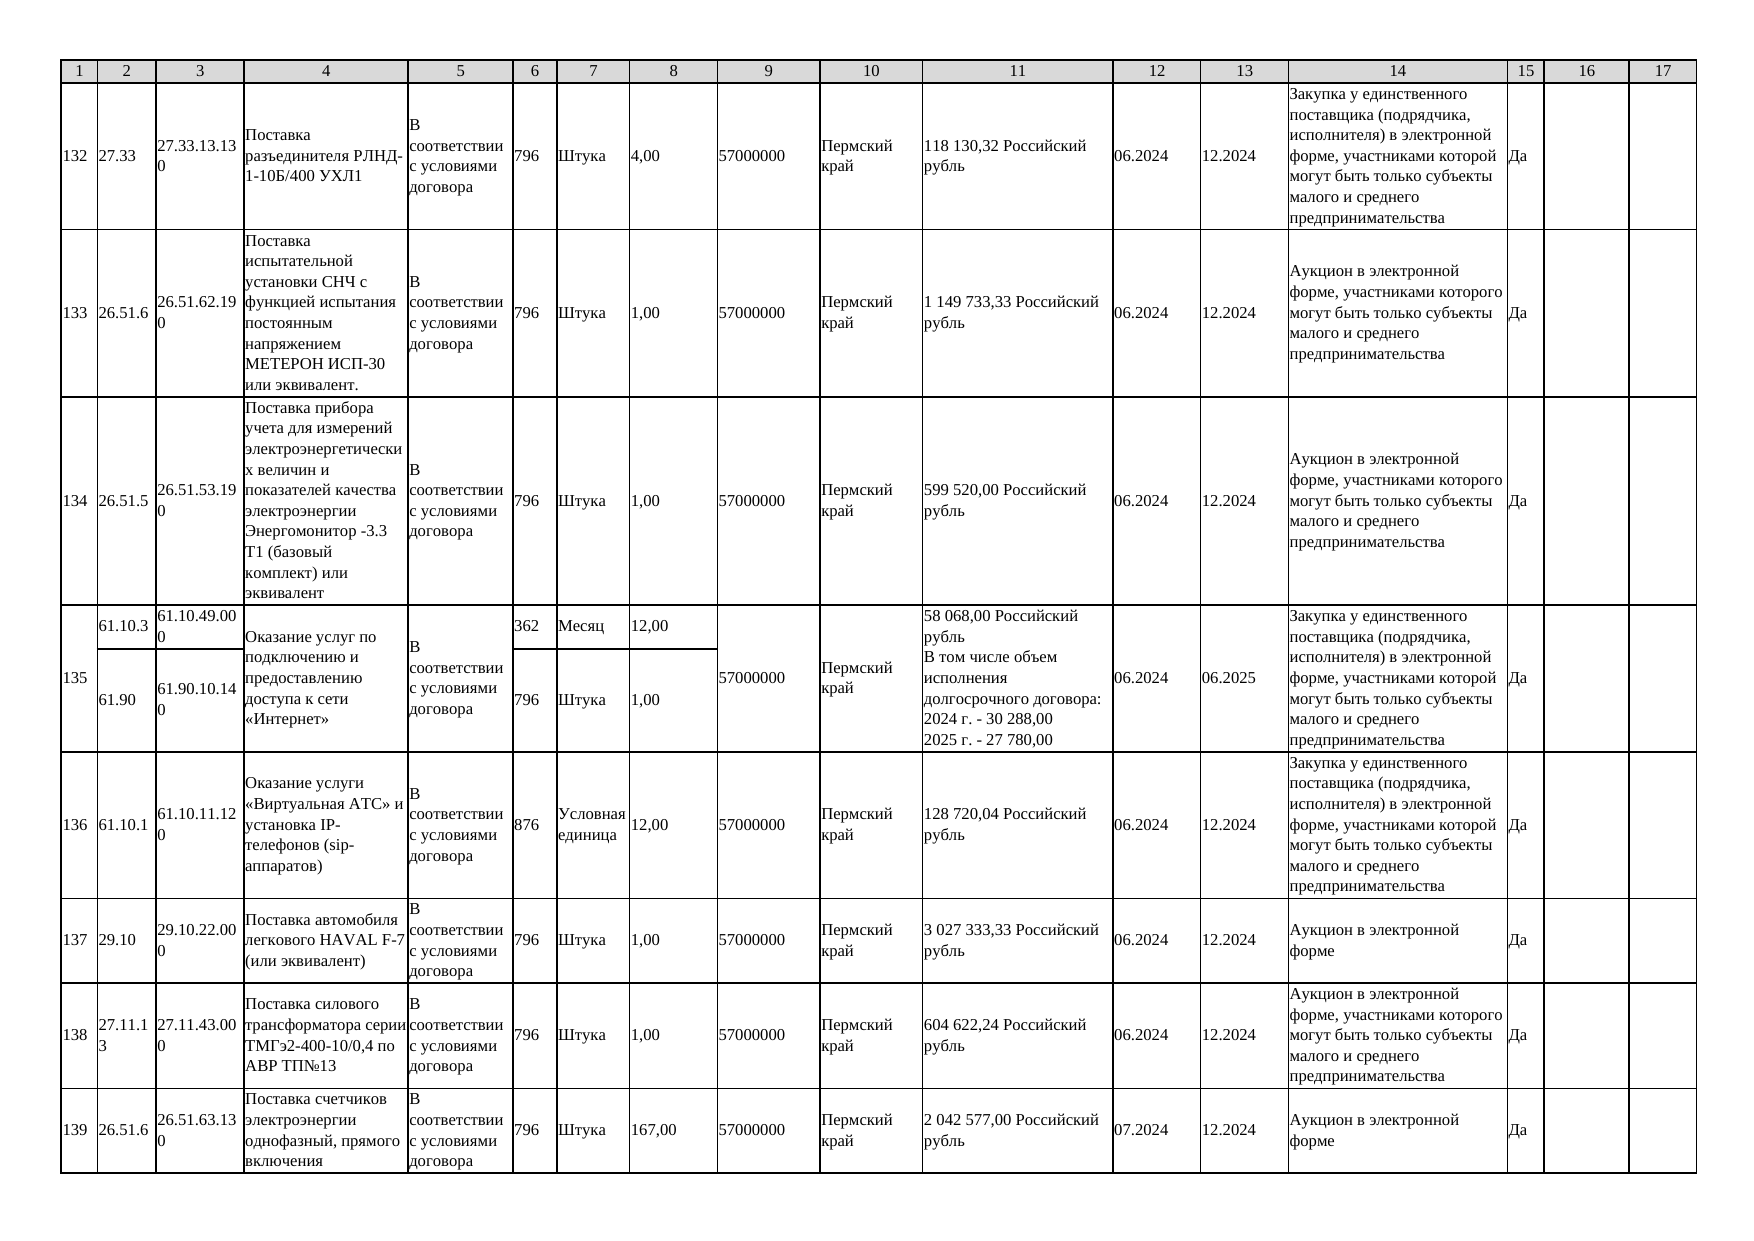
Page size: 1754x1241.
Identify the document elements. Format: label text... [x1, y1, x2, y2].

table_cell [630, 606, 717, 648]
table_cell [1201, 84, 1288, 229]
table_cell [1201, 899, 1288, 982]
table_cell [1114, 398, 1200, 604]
table_header 7 [558, 61, 629, 82]
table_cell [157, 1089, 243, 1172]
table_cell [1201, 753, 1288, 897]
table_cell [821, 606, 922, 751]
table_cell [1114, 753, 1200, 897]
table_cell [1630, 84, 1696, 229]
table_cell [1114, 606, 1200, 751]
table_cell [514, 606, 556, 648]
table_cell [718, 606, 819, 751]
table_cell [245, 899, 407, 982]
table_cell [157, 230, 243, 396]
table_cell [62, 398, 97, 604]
table_header 5 [409, 61, 512, 82]
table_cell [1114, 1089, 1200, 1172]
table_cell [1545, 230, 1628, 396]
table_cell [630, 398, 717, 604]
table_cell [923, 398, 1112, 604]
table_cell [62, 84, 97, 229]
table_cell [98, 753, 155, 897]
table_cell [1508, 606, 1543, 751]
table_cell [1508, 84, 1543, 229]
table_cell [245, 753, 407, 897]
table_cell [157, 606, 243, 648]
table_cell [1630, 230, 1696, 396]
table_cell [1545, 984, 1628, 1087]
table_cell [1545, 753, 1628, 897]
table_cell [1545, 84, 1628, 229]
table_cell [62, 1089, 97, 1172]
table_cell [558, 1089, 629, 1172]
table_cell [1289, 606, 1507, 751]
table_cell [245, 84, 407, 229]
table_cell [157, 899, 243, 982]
table_header 17 [1630, 61, 1696, 82]
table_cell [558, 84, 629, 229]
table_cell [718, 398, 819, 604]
table_header 11 [923, 61, 1112, 82]
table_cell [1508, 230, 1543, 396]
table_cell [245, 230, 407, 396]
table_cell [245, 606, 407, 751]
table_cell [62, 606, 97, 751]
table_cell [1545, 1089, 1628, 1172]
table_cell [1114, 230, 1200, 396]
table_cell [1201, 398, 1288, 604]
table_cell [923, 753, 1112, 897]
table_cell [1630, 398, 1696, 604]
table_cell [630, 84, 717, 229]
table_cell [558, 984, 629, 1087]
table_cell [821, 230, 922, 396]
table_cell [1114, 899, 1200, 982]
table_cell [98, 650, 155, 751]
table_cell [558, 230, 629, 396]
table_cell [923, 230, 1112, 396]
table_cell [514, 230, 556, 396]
table_header 6 [514, 61, 556, 82]
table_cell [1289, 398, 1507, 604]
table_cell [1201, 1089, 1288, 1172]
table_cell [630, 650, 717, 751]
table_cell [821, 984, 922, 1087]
table_header 3 [157, 61, 243, 82]
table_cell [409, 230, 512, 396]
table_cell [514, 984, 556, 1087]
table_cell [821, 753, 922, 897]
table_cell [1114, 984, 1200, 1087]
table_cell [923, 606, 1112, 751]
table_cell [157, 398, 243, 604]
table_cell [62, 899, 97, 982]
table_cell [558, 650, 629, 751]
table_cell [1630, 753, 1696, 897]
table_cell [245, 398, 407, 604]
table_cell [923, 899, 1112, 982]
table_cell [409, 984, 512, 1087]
table_header 9 [718, 61, 819, 82]
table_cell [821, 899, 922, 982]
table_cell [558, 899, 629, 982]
table_header 13 [1201, 61, 1288, 82]
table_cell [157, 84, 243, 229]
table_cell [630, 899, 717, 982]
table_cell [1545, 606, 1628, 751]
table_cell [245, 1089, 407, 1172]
table_header 14 [1289, 61, 1507, 82]
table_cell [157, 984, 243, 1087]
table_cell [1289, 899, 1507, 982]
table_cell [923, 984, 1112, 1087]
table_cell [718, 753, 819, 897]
table_header 16 [1545, 61, 1628, 82]
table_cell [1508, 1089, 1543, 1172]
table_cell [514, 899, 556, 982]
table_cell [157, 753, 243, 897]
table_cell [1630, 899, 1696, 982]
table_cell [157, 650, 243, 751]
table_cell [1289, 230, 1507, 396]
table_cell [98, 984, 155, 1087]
table_header 10 [821, 61, 922, 82]
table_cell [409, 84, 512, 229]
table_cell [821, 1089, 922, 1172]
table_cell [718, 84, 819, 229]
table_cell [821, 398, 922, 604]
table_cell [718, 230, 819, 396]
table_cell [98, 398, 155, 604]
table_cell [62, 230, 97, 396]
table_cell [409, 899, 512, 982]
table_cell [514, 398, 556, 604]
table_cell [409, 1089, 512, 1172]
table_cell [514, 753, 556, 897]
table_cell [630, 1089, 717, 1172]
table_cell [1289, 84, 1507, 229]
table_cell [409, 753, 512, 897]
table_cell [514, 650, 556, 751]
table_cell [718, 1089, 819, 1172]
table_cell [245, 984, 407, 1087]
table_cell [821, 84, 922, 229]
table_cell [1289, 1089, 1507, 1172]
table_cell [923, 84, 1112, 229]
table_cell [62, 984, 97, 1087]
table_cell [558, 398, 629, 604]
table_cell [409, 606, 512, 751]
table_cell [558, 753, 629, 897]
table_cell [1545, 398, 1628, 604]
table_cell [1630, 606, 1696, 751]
table_header 4 [245, 61, 407, 82]
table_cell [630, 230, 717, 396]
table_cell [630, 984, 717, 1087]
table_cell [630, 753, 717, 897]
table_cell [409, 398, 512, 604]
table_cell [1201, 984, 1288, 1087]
table_header 1 [62, 61, 97, 82]
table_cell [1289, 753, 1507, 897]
table_header 12 [1114, 61, 1200, 82]
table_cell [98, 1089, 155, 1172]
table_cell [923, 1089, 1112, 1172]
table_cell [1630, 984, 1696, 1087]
table_header 8 [630, 61, 717, 82]
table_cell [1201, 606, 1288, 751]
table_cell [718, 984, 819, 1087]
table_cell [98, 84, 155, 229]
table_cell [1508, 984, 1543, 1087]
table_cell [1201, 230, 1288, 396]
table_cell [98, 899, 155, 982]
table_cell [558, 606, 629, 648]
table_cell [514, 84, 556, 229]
table_header 15 [1508, 61, 1543, 82]
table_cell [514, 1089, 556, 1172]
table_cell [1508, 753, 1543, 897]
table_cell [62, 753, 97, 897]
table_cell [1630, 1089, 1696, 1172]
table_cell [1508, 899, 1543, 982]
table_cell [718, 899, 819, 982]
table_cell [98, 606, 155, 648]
table_header 2 [98, 61, 155, 82]
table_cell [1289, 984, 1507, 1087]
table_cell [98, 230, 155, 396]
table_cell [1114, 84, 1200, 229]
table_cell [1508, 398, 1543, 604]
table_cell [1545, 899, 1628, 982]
